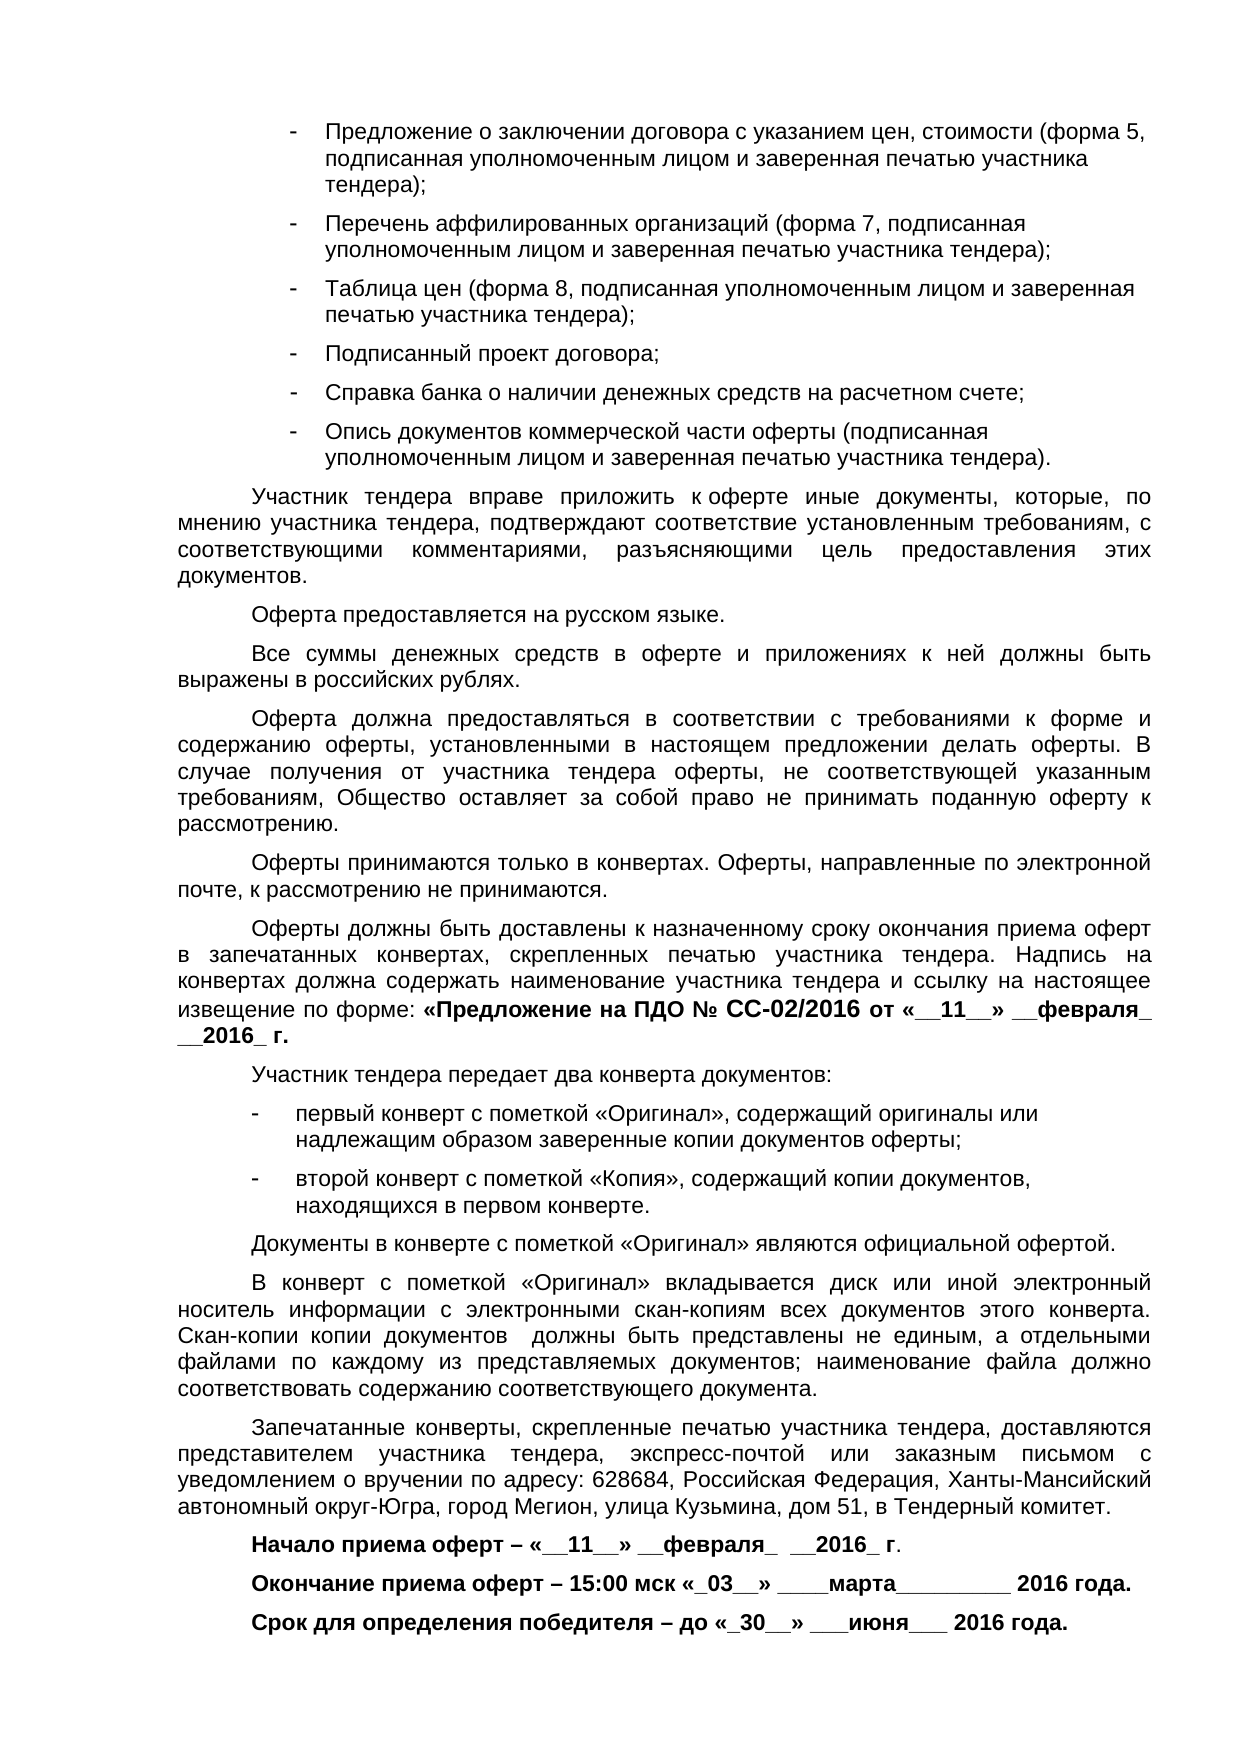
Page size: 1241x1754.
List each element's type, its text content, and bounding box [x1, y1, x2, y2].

list Справка банка о наличии денежных средств на расчетном счете; [290, 379, 1152, 405]
list второй конверт с пометкой «Копия», содержащий копии документов, находящихся в первом конверте. [251, 1165, 1152, 1218]
text В конверт с пометкой «Оригинал» вкладывается диск или иной электронный носитель информации с электронными скан-копиям всех документов этого конверта. Скан-копии копии документов должны быть представлены не единым, а отдельными файлами по каждому из представляемых документов; наименование файла должно соответствовать содержанию соответствующего документа. [177, 1269, 1152, 1401]
text Документы в конверте с пометкой «Оригинал» являются официальной офертой. [177, 1230, 1152, 1257]
list Подписанный проект договора; [289, 340, 1152, 366]
text Все суммы денежных средств в оферте и приложениях к ней должны быть выражены в российских рублях. [177, 640, 1152, 692]
text Оферта должна предоставляться в соответствии с требованиями к форме и содержанию оферты, установленными в настоящем предложении делать оферты. В случае получения от участника тендера оферты, не соответствующей указанным требованиям, Общество оставляет за собой право не принимать поданную оферту к рассмотрению. [177, 705, 1152, 837]
text Оферты принимаются только в конвертах. Оферты, направленные по электронной почте, к рассмотрению не принимаются. [177, 849, 1152, 902]
text Оферты должны быть доставлены к назначенному сроку окончания приема оферт в запечатанных конвертах, скрепленных печатью участника тендера. Надпись на конвертах должна содержать наименование участника тендера и ссылку на настоящее извещение по форме: «Предложение на ПДО № СС-02/2016 от «__11__» __февраля_ __2016_ г. [177, 914, 1152, 1049]
text Участник тендера вправе приложить к оферте иные документы, которые, по мнению участника тендера, подтверждают соответствие установленным требованиям, с соответствующими комментариями, разъясняющими цель предоставления этих документов. [177, 483, 1152, 588]
text Начало приема оферт – «__11__» __февраля_ __2016_ г. [251, 1531, 1152, 1558]
list Перечень аффилированных организаций (форма 7, подписанная уполномоченным лицом и заверенная печатью участника тендера); [289, 210, 1152, 262]
list Опись документов коммерческой части оферты (подписанная уполномоченным лицом и заверенная печатью участника тендера). [289, 418, 1152, 471]
list Предложение о заключении договора с указанием цен, стоимости (форма 5, подписанная уполномоченным лицом и заверенная печатью участника тендера); [289, 118, 1152, 197]
text Участник тендера передает два конверта документов: [177, 1061, 1152, 1087]
text Запечатанные конверты, скрепленные печатью участника тендера, доставляются представителем участника тендера, экспресс-почтой или заказным письмом с уведомлением о вручении по адресу: 628684, Российская Федерация, Ханты-Мансийский автономный округ-Югра, город Мегион, улица Кузьмина, дом 51, в Тендерный комитет. [177, 1413, 1152, 1519]
list Таблица цен (форма 8, подписанная уполномоченным лицом и заверенная печатью участника тендера); [289, 275, 1152, 328]
text Окончание приема оферт – 15:00 мск «_03__» ____марта_________ 2016 года. [251, 1570, 1152, 1597]
list первый конверт с пометкой «Оригинал», содержащий оригиналы или надлежащим образом заверенные копии документов оферты; [251, 1100, 1152, 1153]
text Оферта предоставляется на русском языке. [177, 601, 1152, 627]
text Срок для определения победителя – до «_30__» ___июня___ 2016 года. [251, 1609, 1152, 1636]
